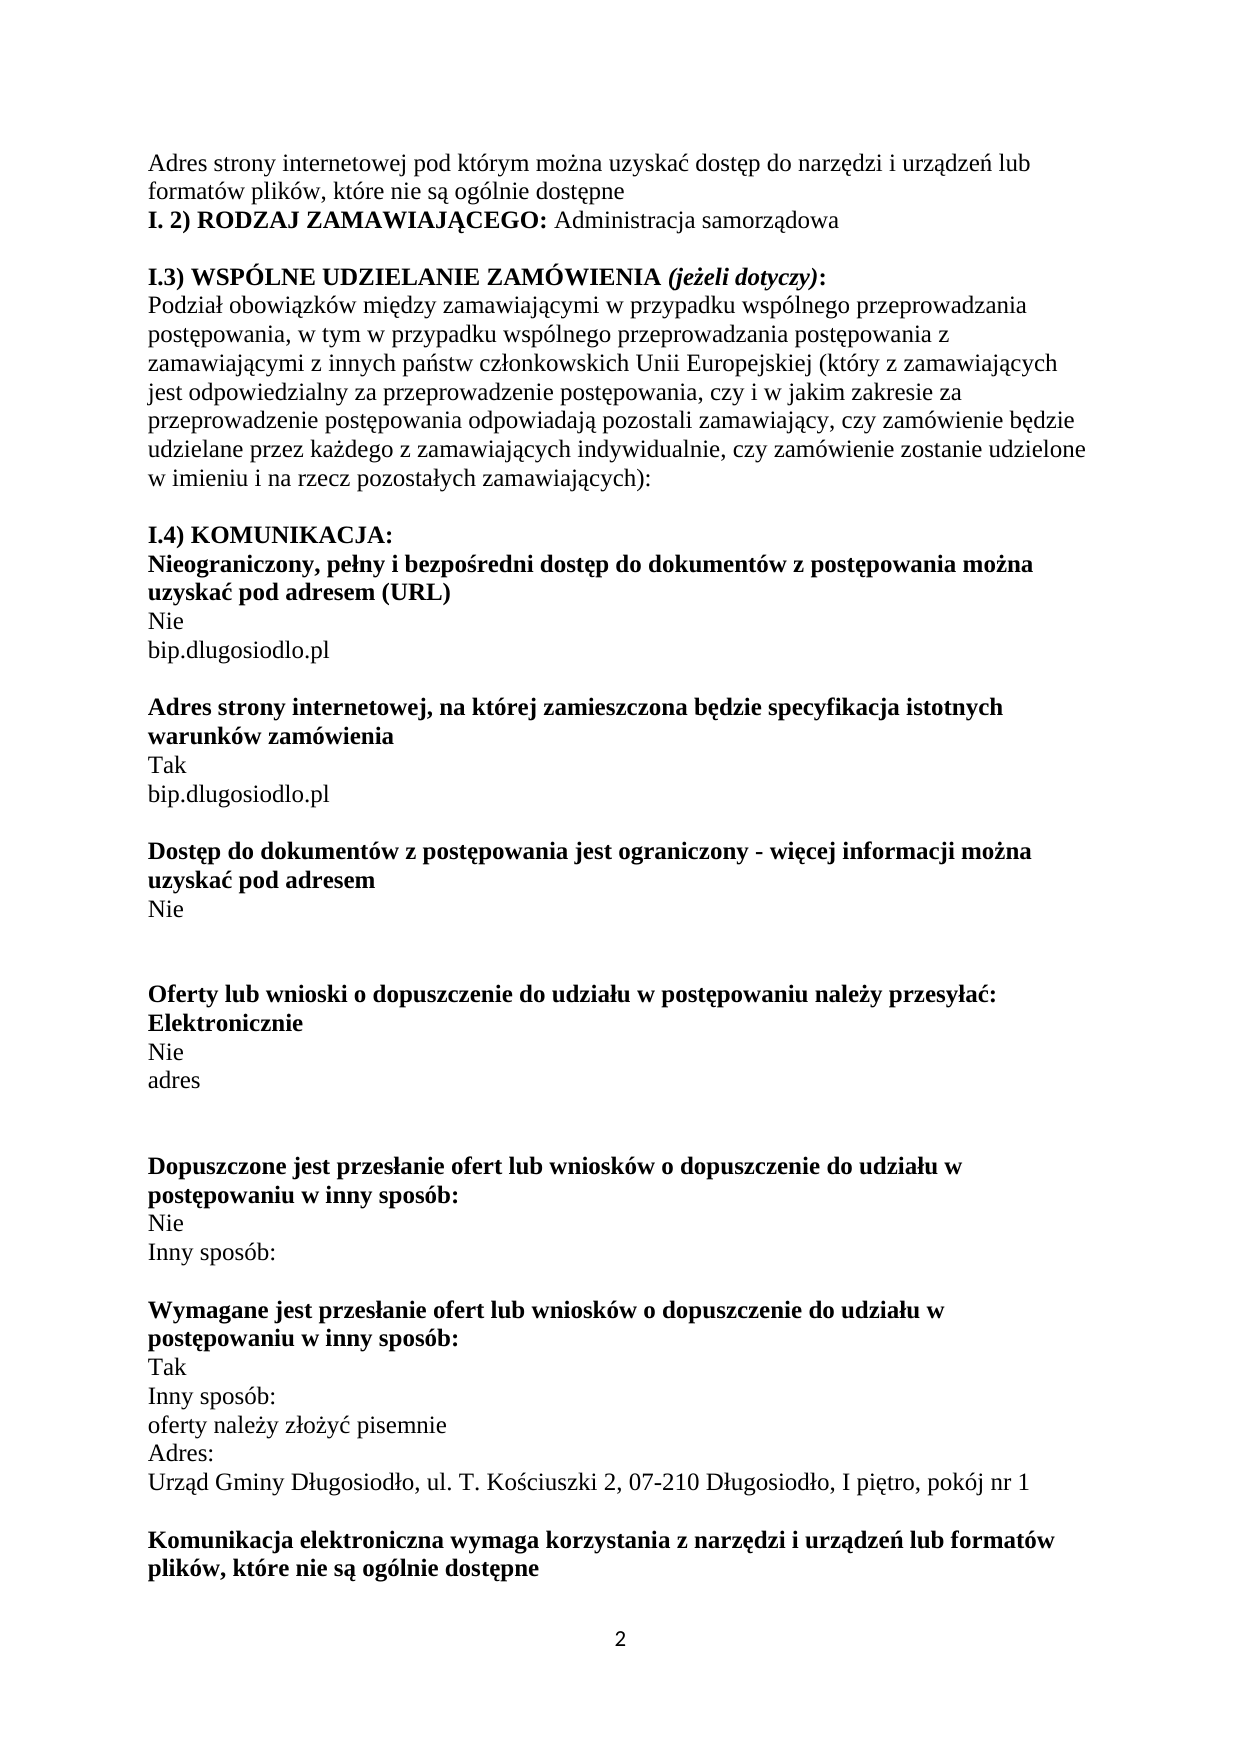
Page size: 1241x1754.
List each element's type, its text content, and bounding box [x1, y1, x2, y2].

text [148, 148, 1093, 205]
text Tak bip.dlugosiodlo.pl [148, 750, 1093, 807]
text I.3) WSPÓLNE UDZIELANIE ZAMÓWIENIA (jeżeli dotyczy): [148, 262, 1093, 291]
text I.4) KOMUNIKACJA: Nieograniczony, pełny i bezpośredni dostęp do dokumentów z postępowania można uzyskać pod adresem (URL) [148, 520, 1093, 606]
text Podział obowiązków między zamawiającymi w przypadku wspólnego przeprowadzania postępowania, w tym w przypadku wspólnego przeprowadzania postępowania z zamawiającymi z innych państw członkowskich Unii Europejskiej (który z zamawiających jest odpowiedzialny za przeprowadzenie postępowania, czy i w jakim zakresie za przeprowadzenie postępowania odpowiadają pozostali zamawiający, czy zamówienie będzie udzielane przez każdego z zamawiających indywidualnie, czy zamówienie zostanie udzielone w imieniu i na rzecz pozostałych zamawiających): [148, 291, 1093, 520]
text Oferty lub wnioski o dopuszczenie do udziału w postępowaniu należy przesyłać: Elektronicznie [148, 950, 1093, 1037]
text Adres strony internetowej, na której zamieszczona będzie specyfikacja istotnych warunków zamówienia [148, 664, 1093, 750]
text Dostęp do dokumentów z postępowania jest ograniczony - więcej informacji można uzyskać pod adresem [148, 807, 1093, 894]
text Nie adres [148, 1037, 1093, 1122]
text Nie [148, 894, 1093, 950]
text Dopuszczone jest przesłanie ofert lub wniosków o dopuszczenie do udziału w postępowaniu w inny sposób: Nie Inny sposób: Wymagane jest przesłanie ofert lub wniosków o dopuszczenie do udziału w postępowaniu w inny sposób: Tak Inny sposób: oferty należy złożyć pisemnie Adres: Urząd Gminy Długosiodło, ul. T. Kościuszki 2, 07-210 Długosiodło, I piętro, pokój nr 1 [148, 1151, 1093, 1496]
text Nie bip.dlugosiodlo.pl [148, 606, 1093, 664]
text Komunikacja elektroniczna wymaga korzystania z narzędzi i urządzeń lub formatów plików, które nie są ogólnie dostępne [148, 1496, 1093, 1582]
text I. 2) RODZAJ ZAMAWIAJĄCEGO: Administracja samorządowa [148, 205, 1093, 262]
